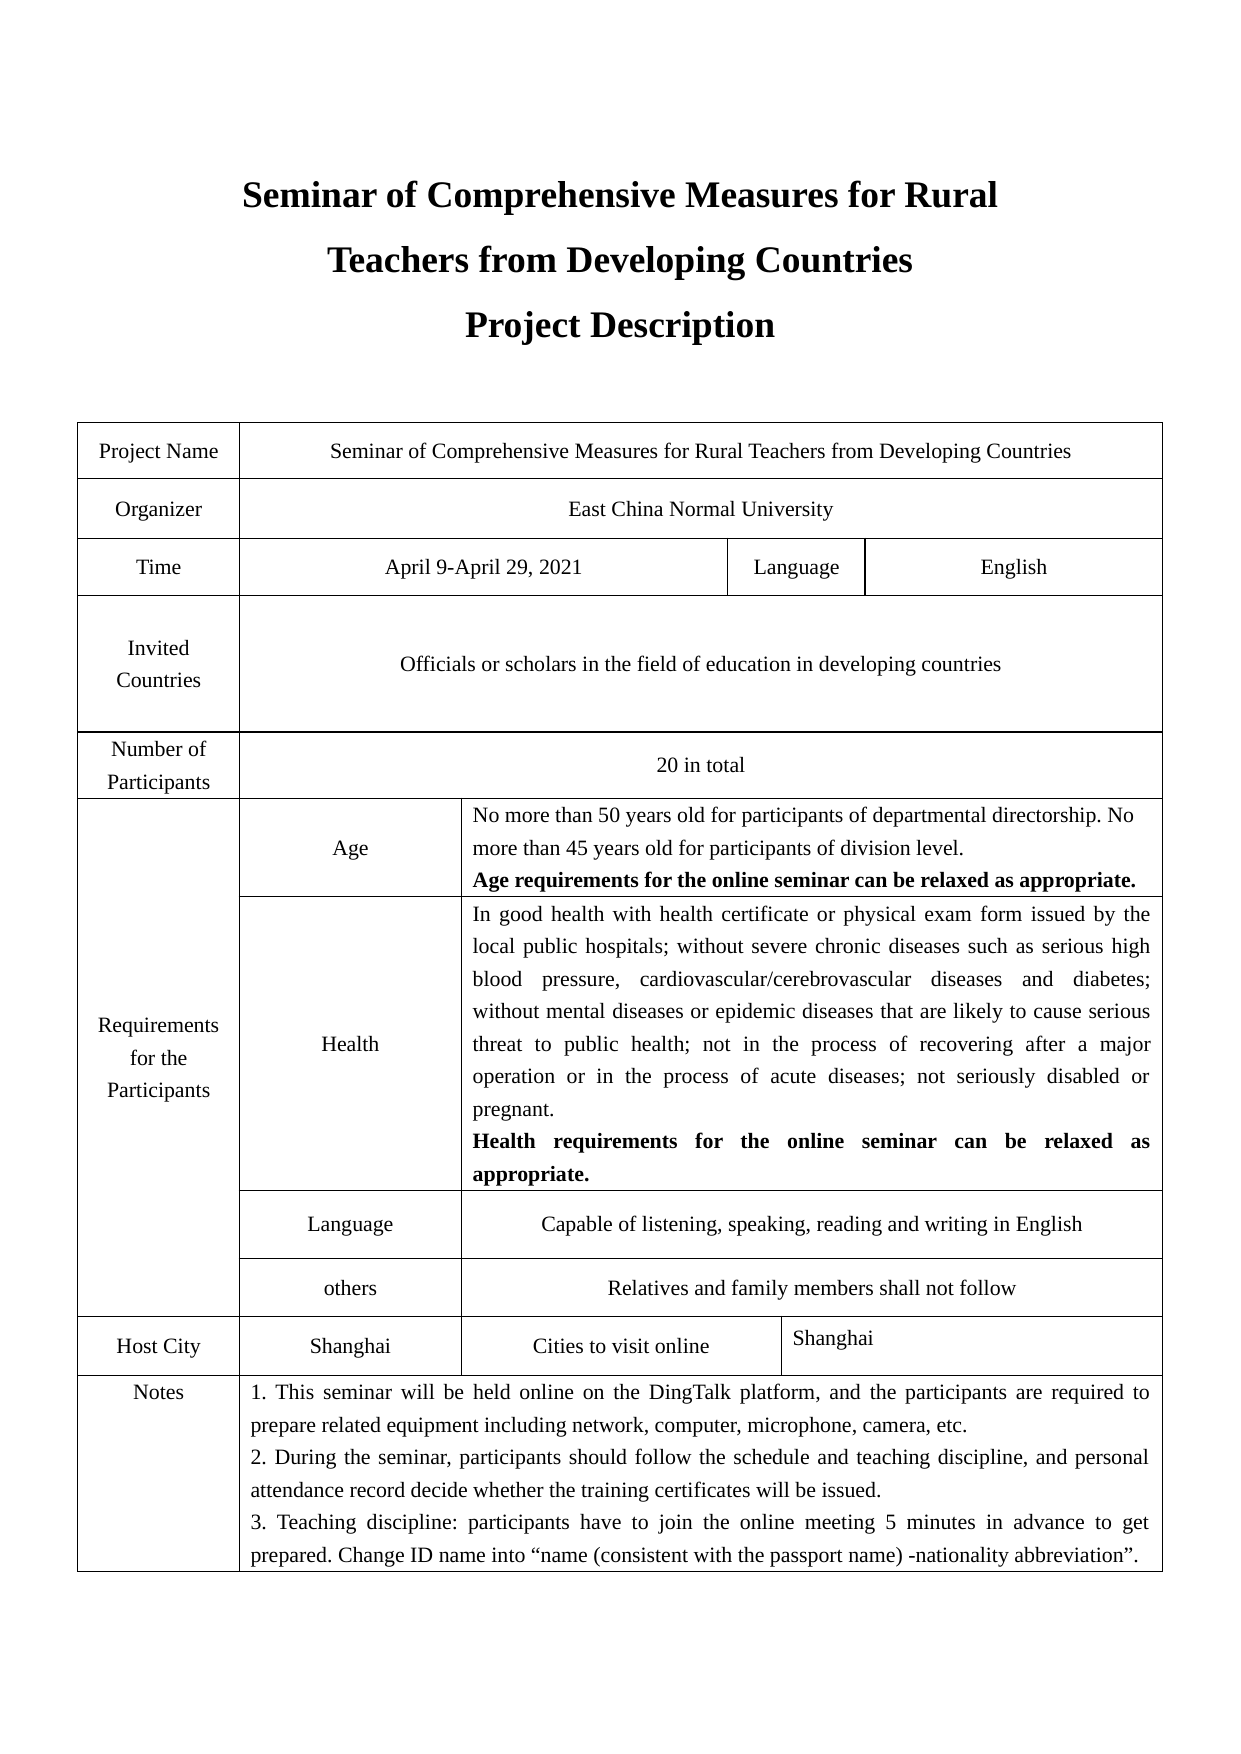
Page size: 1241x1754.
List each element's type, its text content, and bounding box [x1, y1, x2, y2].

table_cell Notes [78, 1376, 239, 1571]
table_cell Time [78, 539, 239, 595]
table_cell Officials or scholars in the field of education in developing countries [240, 596, 1162, 731]
table_cell others [240, 1259, 461, 1316]
table_cell Host City [78, 1317, 239, 1375]
text Project Description [187, 292, 1053, 357]
table_cell Organizer [78, 479, 239, 537]
table_cell In good health with health certificate or physical exam form issued by the local public hospitals; without severe chronic diseases such as serious high blood pressure, cardiovascular/cerebrovascular diseases and diabetes; without mental diseases or epidemic diseases that are likely to cause serious threat to public health; not in the process of recovering after a major operation or in the process of acute diseases; not seriously disabled or pregnant. Health requirements for the online seminar can be relaxed as appropriate. [462, 897, 1162, 1189]
table_cell Relatives and family members shall not follow [462, 1259, 1162, 1316]
table_cell Cities to visit online [462, 1317, 781, 1375]
table_cell Language [728, 539, 864, 595]
table_cell Language [240, 1191, 461, 1257]
table_cell Requirements for the Participants [78, 799, 239, 1316]
table_cell Health [240, 897, 461, 1189]
table_header Seminar of Comprehensive Measures for Rural Teachers from Developing Countries [240, 423, 1162, 478]
table_cell Shanghai [240, 1317, 461, 1375]
table_cell Shanghai [782, 1317, 1162, 1375]
table_cell Invited Countries [78, 596, 239, 731]
text Seminar of Comprehensive Measures for Rural Teachers from Developing Countries [187, 162, 1053, 292]
table_cell Age [240, 799, 461, 896]
table_cell No more than 50 years old for participants of departmental directorship. No more than 45 years old for participants of division level. Age requirements for the online seminar can be relaxed as appropriate. [462, 799, 1162, 896]
table_cell English [866, 539, 1162, 595]
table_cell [240, 1376, 1162, 1571]
table_header Project Name [78, 423, 239, 478]
table_cell Capable of listening, speaking, reading and writing in English [462, 1191, 1162, 1257]
table_cell April 9-April 29, 2021 [240, 539, 727, 595]
table_cell East China Normal University [240, 479, 1162, 537]
table_cell Number of Participants [78, 733, 239, 797]
table_cell 20 in total [240, 733, 1162, 797]
